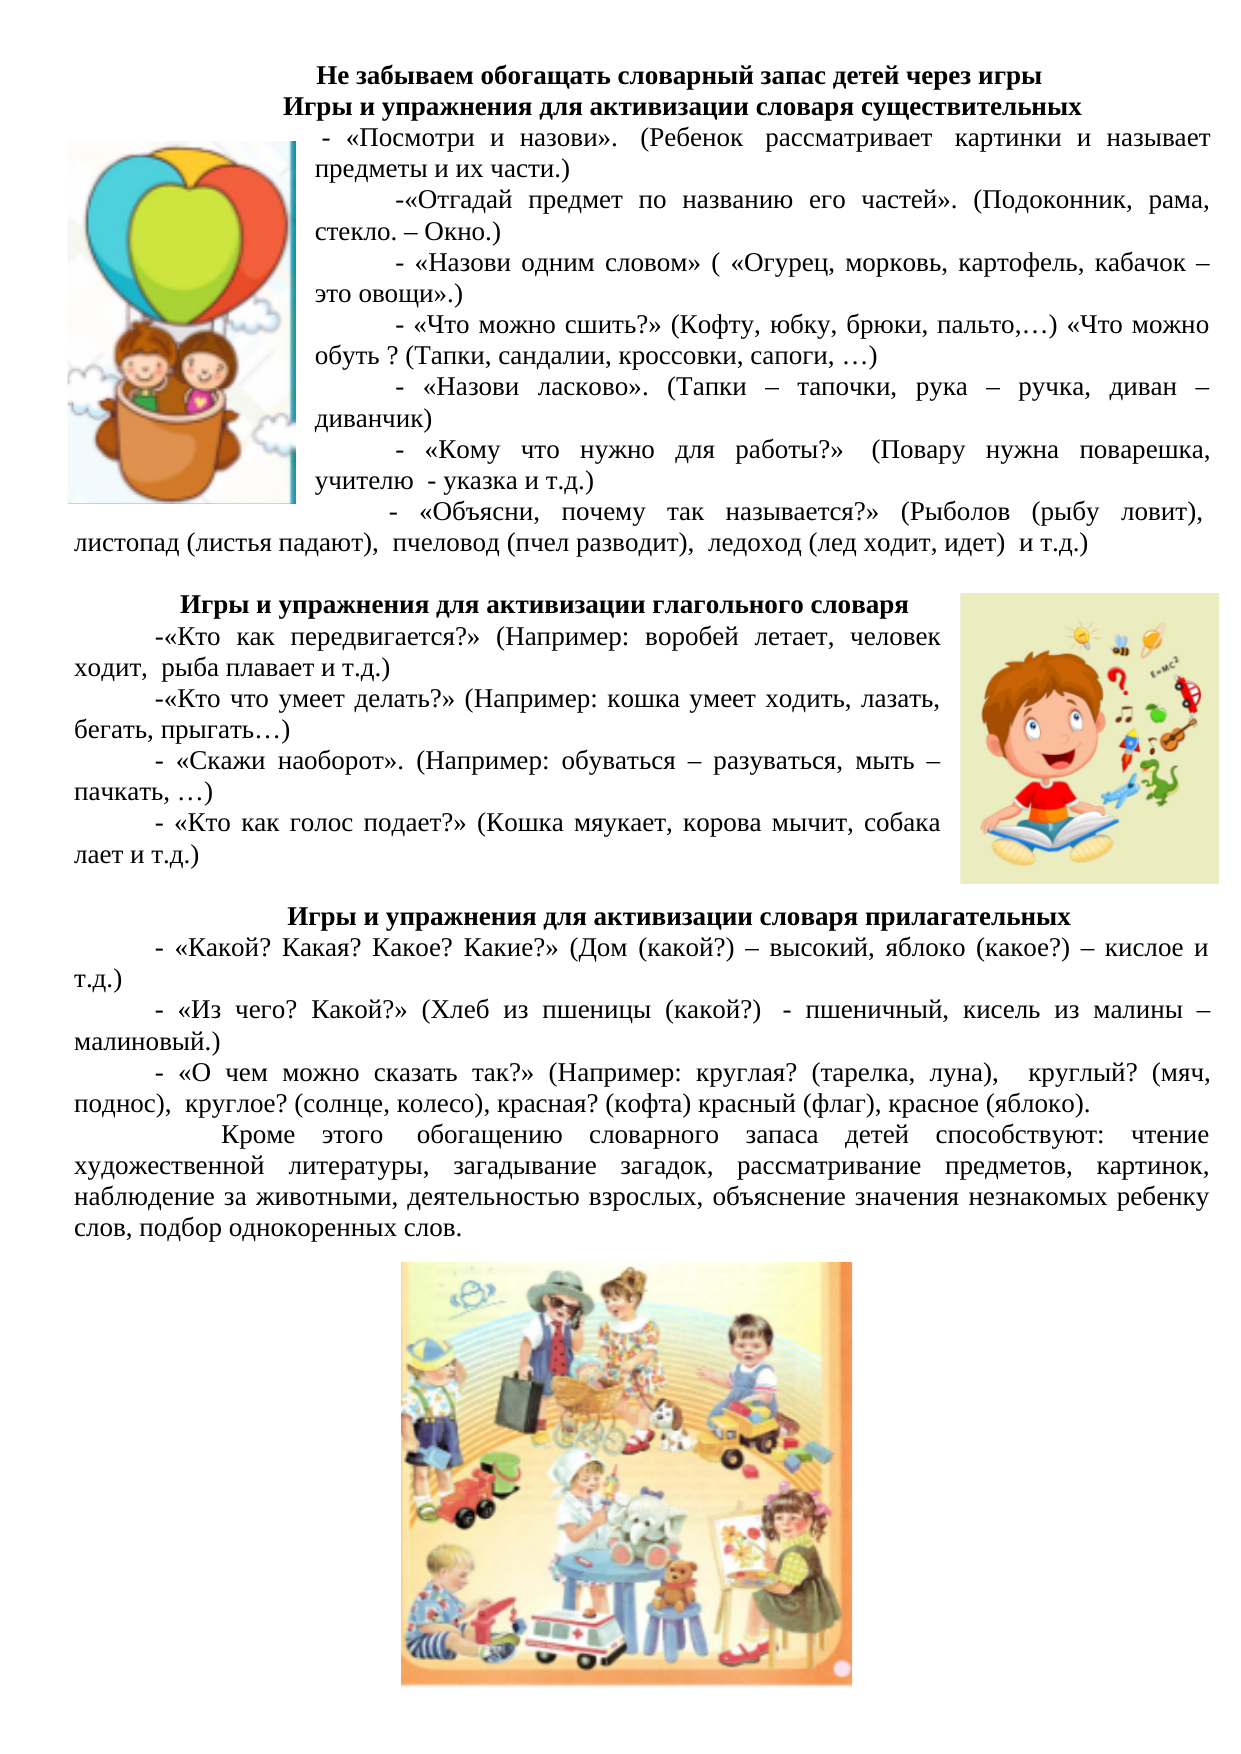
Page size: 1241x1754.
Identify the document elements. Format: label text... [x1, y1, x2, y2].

text Не забываем обогащать словарный запас детей через игры [74, 59, 1211, 90]
text -«Отгадай предмет по названию его частей». (Подоконник, рама, стекло. – Окно.) [296, 184, 1211, 246]
text - «Кому что нужно для работы?» (Повару нужна поварешка, учителю - указка и т.д.) [296, 433, 1211, 495]
text - «О чем можно сказать так?» (Например: круглая? (тарелка, луна), круглый? (мяч, поднос), круглое? (солнце, колесо), красная? (кофта) красный (флаг), красное (яблоко). [74, 1056, 1211, 1118]
text - «Назови одним словом» ( «Огурец, морковь, картофель, кабачок – это овощи».) [296, 246, 1211, 308]
picture [960, 593, 1219, 884]
text - «Что можно сшить?» (Кофту, юбку, брюки, пальто,…) «Что можно обуть ? (Тапки, сандалии, кроссовки, сапоги, …) [296, 308, 1211, 371]
text Игры и упражнения для активизации словаря прилагательных [74, 900, 1211, 931]
text - «Из чего? Какой?» (Хлеб из пшеницы (какой?) - пшеничный, кисель из малины – малиновый.) [74, 993, 1211, 1056]
text Игры и упражнения для активизации словаря существительных [74, 90, 1211, 121]
text Кроме этого обогащению словарного запаса детей способствуют: чтение художественной литературы, загадывание загадок, рассматривание предметов, картинок, наблюдение за животными, деятельностью взрослых, объяснение значения незнакомых ребенку слов, подбор однокоренных слов. [74, 1118, 1211, 1243]
text - «Кто как голос подает?» (Кошка мяукает, корова мычит, собака лает и т.д.) [74, 807, 960, 869]
picture [401, 1262, 853, 1688]
text - «Скажи наоборот». (Например: обуваться – разуваться, мыть – пачкать, …) [74, 744, 960, 807]
picture [67, 141, 296, 504]
text -«Кто что умеет делать?» (Например: кошка умеет ходить, лазать, бегать, прыгать…) [74, 682, 960, 744]
text - «Посмотри и назови». (Ребенок рассматривает картинки и называет предметы и их части.) [74, 121, 1211, 184]
text -«Кто как передвигается?» (Например: воробей летает, человек ходит, рыба плавает и т.д.) [74, 620, 960, 682]
text - «Объясни, почему так называется?» (Рыболов (рыбу ловит), листопад (листья падают), пчеловод (пчел разводит), ледоход (лед ходит, идет) и т.д.) [74, 495, 1211, 557]
text - «Какой? Какая? Какое? Какие?» (Дом (какой?) – высокий, яблоко (какое?) – кислое и т.д.) [74, 931, 1211, 993]
text Игры и упражнения для активизации глагольного словаря [74, 588, 1211, 620]
text - «Назови ласково». (Тапки – тапочки, рука – ручка, диван – диванчик) [296, 371, 1211, 433]
